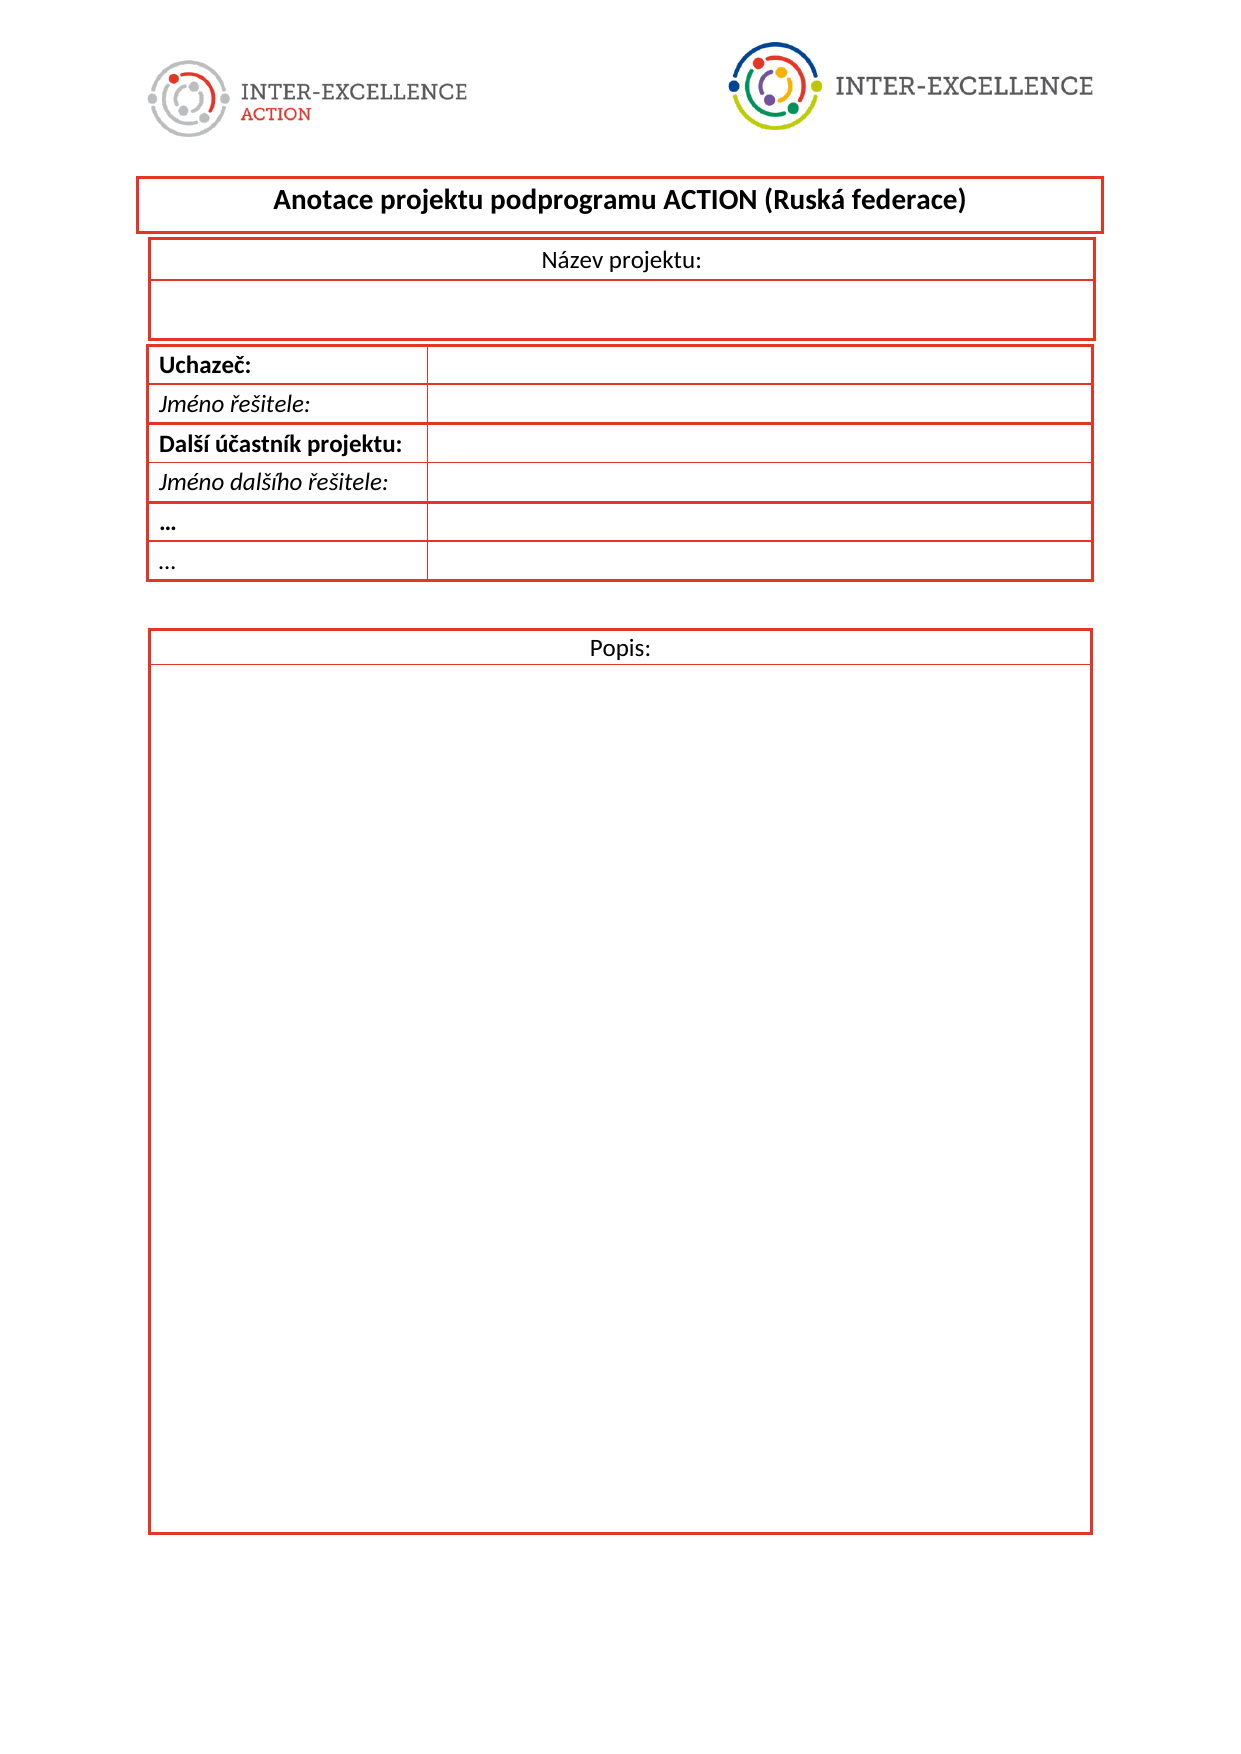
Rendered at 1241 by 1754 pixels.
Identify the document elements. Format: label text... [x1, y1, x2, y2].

table_cell [428, 425, 1091, 461]
table_header Popis: [151, 631, 1090, 663]
table_cell [428, 504, 1091, 540]
table_cell [151, 665, 1090, 1532]
table_cell [428, 385, 1091, 422]
table_cell … [149, 542, 427, 579]
table_cell Další účastník projektu: [149, 425, 427, 461]
table_cell Jméno řešitele: [149, 385, 427, 422]
picture [728, 42, 1093, 130]
table_cell [428, 463, 1091, 501]
picture [147, 60, 467, 137]
table_header Uchazeč: [149, 347, 427, 383]
table_cell … [149, 504, 427, 540]
table_cell [428, 542, 1091, 579]
table_cell Jméno dalšího řešitele: [149, 463, 427, 501]
table_header [428, 347, 1091, 383]
table_cell [151, 281, 1093, 338]
table_header Název projektu: [151, 240, 1093, 279]
text Anotace projektu podprogramu ACTION (Ruská federace) [139, 179, 1101, 231]
